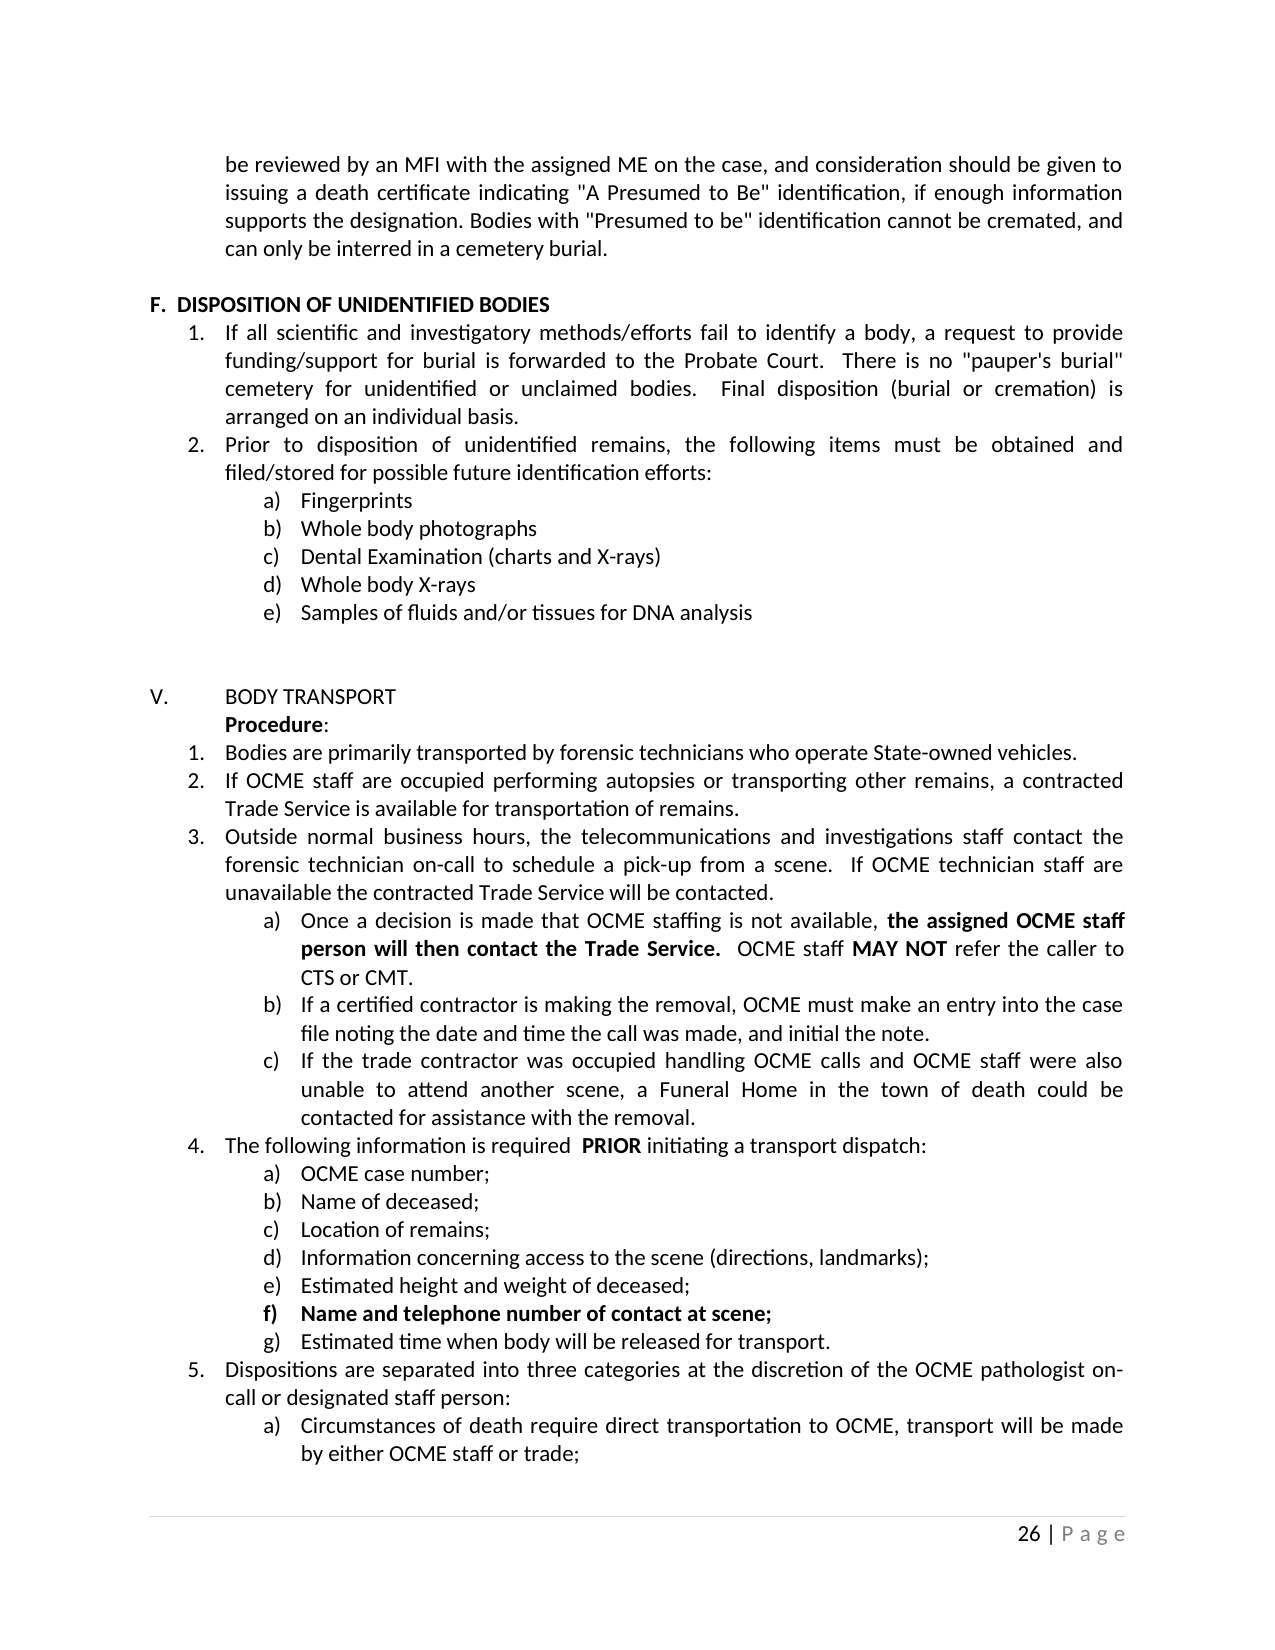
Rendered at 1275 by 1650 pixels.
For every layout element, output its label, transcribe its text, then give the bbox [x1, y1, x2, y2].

list Once a decision is made that OCME staffing is not available, the assigned OCME staff person will then contact the Trade Service. OCME staff MAY NOT refer the caller to CTS or CMT. [263, 907, 1125, 991]
list Circumstances of death require direct transportation to OCME, transport will be made by either OCME staff or trade; [263, 1411, 1125, 1467]
list Whole body photographs [263, 514, 1125, 542]
list If all scientific and investigatory methods/efforts fail to identify a body, a request to provide funding/support for burial is forwarded to the Probate Court. There is no "pauper's burial" cemetery for unidentified or unclaimed bodies. Final disposition (burial or cremation) is arranged on an individual basis. [187, 318, 1125, 430]
list Name and telephone number of contact at scene; [263, 1299, 1125, 1327]
list If the trade contractor was occupied handling OCME calls and OCME staff were also unable to attend another scene, a Funeral Home in the town of death could be contacted for assistance with the removal. [263, 1047, 1125, 1131]
list If OCME staff are occupied performing autopsies or transporting other remains, a contracted Trade Service is available for transportation of remains. [187, 766, 1125, 822]
list Prior to disposition of unidentified remains, the following items must be obtained and filed/stored for possible future identification efforts: [187, 430, 1125, 486]
list Name of deceased; [263, 1187, 1125, 1215]
text V. BODY TRANSPORT [150, 682, 1125, 710]
text F. DISPOSITION OF UNIDENTIFIED BODIES [150, 290, 1125, 318]
list Samples of fluids and/or tissues for DNA analysis [263, 598, 1125, 626]
list Estimated time when body will be released for transport. [263, 1327, 1125, 1355]
list OCME case number; [263, 1159, 1125, 1187]
list Location of remains; [263, 1215, 1125, 1243]
list Whole body X-rays [263, 570, 1125, 598]
text Procedure: [150, 710, 1125, 738]
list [187, 150, 1125, 262]
list Estimated height and weight of deceased; [263, 1271, 1125, 1299]
list Dispositions are separated into three categories at the discretion of the OCME pathologist on-call or designated staff person: [187, 1355, 1125, 1411]
list Bodies are primarily transported by forensic technicians who operate State-owned vehicles. [187, 738, 1125, 766]
list Fingerprints [263, 486, 1125, 514]
list Dental Examination (charts and X-rays) [263, 542, 1125, 570]
list Information concerning access to the scene (directions, landmarks); [263, 1243, 1125, 1271]
list Outside normal business hours, the telecommunications and investigations staff contact the forensic technician on-call to schedule a pick-up from a scene. If OCME technician staff are unavailable the contracted Trade Service will be contacted. [187, 822, 1125, 907]
list The following information is required PRIOR initiating a transport dispatch: [187, 1131, 1125, 1159]
list If a certified contractor is making the removal, OCME must make an entry into the case file noting the date and time the call was made, and initial the note. [263, 991, 1125, 1047]
